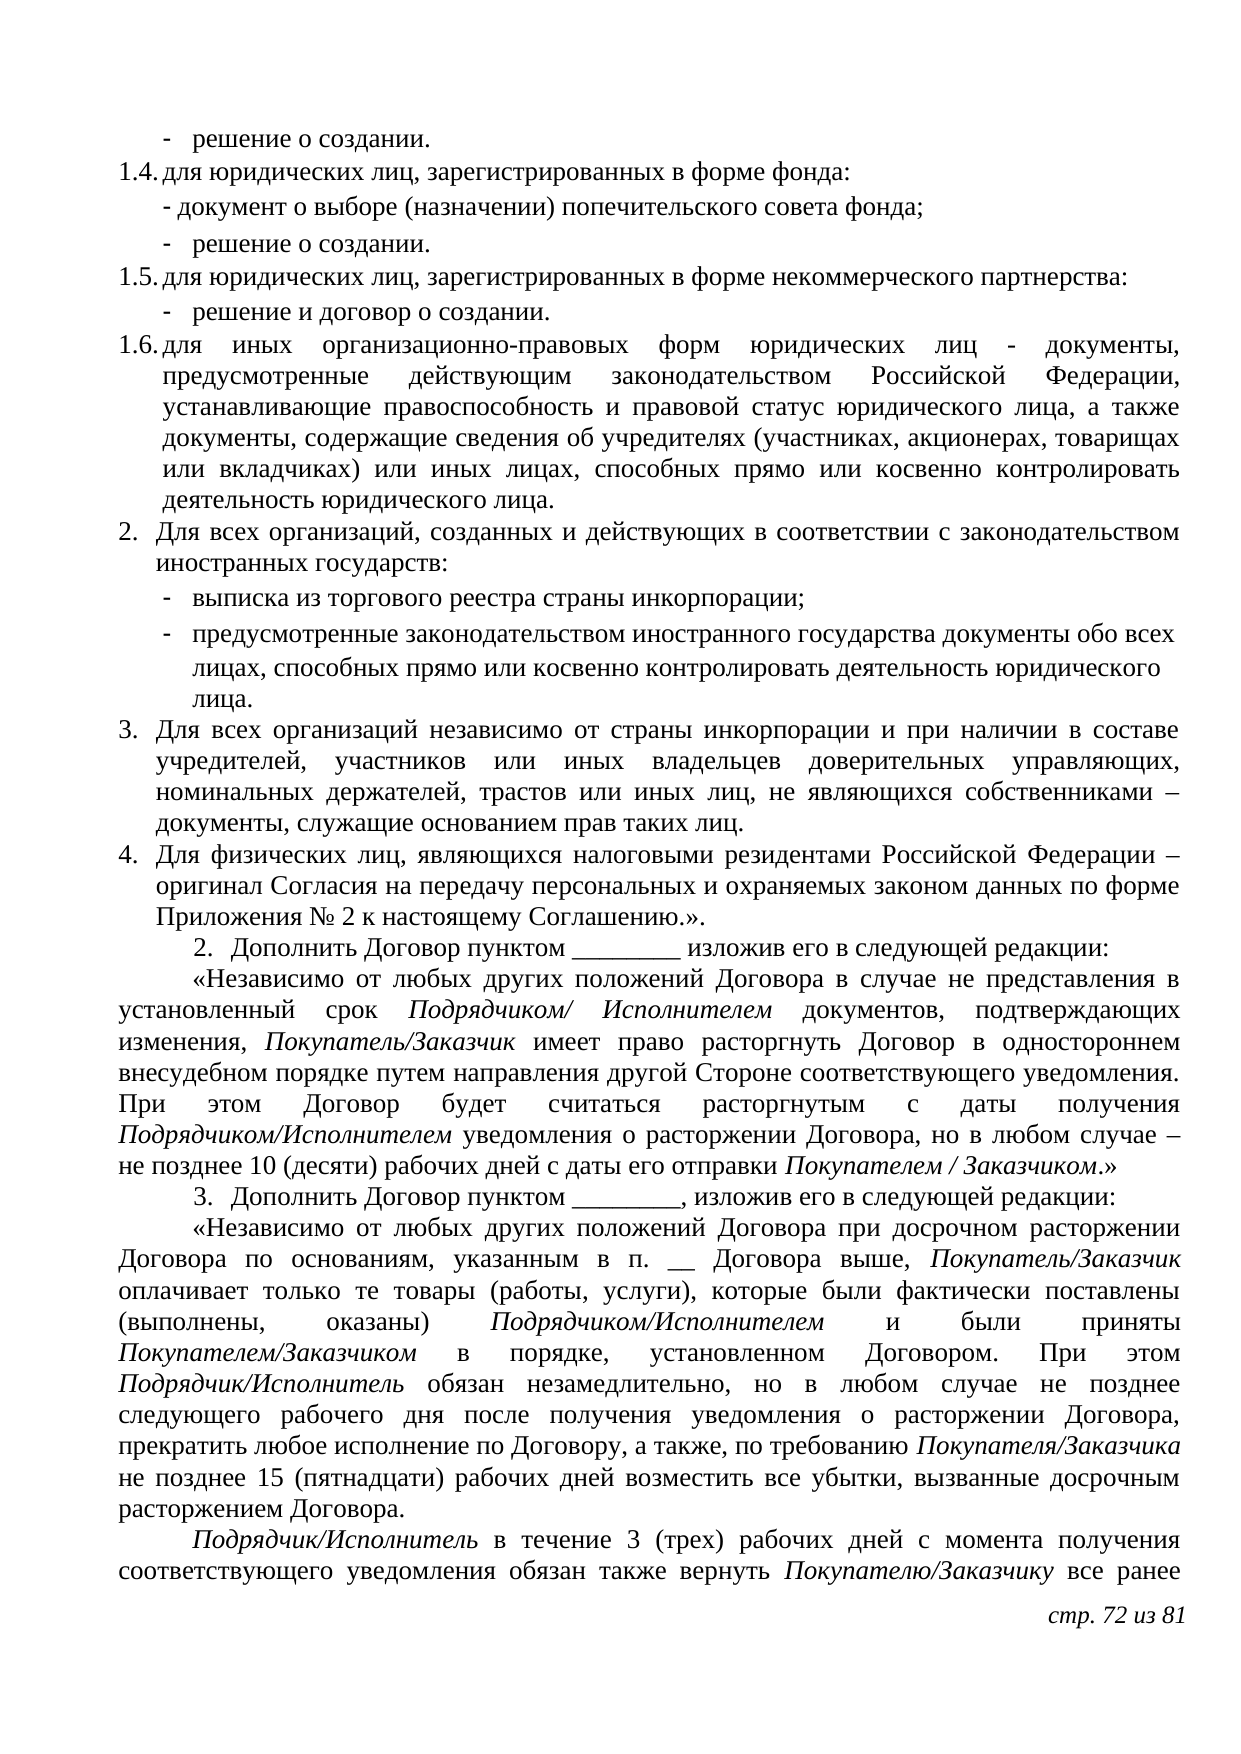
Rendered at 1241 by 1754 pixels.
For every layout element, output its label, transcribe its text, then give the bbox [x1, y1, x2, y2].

list Для всех организаций независимо от страны инкорпорации и при наличии в составе учредителей, участников или иных владельцев доверительных управляющих, номинальных держателей, трастов или иных лиц, не являющихся собственниками – документы, служащие основанием прав таких лиц. [118, 713, 1181, 838]
list документ о выборе (назначении) попечительского совета фонда; [162, 186, 1181, 223]
list Для физических лиц, являющихся налоговыми резидентами Российской Федерации – оригинал Согласия на передачу персональных и охраняемых законом данных по форме Приложения № 2 к настоящему Соглашению.». [118, 838, 1181, 931]
list решение о создании. [162, 223, 1181, 260]
list предусмотренные законодательством иностранного государства документы обо всех лицах, способных прямо или косвенно контролировать деятельность юридического лица. [162, 614, 1181, 713]
list для юридических лиц, зарегистрированных в форме некоммерческого партнерства: [118, 260, 1181, 291]
list Для всех организаций, созданных и действующих в соответствии с законодательством иностранных государств: [118, 515, 1181, 577]
list Дополнить Договор пунктом ________ изложив его в следующей редакции: [193, 931, 1181, 962]
text «Независимо от любых других положений Договора при досрочном расторжении Договора по основаниям, указанным в п. __ Договора выше, Покупатель/Заказчик оплачивает только те товары (работы, услуги), которые были фактически поставлены (выполнены, оказаны) Подрядчиком/Исполнителем и были приняты Покупателем/Заказчиком в порядке, установленном Договором. При этом Подрядчик/Исполнитель обязан незамедлительно, но в любом случае не позднее следующего рабочего дня после получения уведомления о расторжении Договора, прекратить любое исполнение по Договору, а также, по требованию Покупателя/Заказчика не позднее 15 (пятнадцати) рабочих дней возместить все убытки, вызванные досрочным расторжением Договора. [118, 1211, 1181, 1523]
list для юридических лиц, зарегистрированных в форме фонда: [118, 155, 1181, 186]
text «Независимо от любых других положений Договора в случае не представления в установленный срок Подрядчиком/ Исполнителем документов, подтверждающих изменения, Покупатель/Заказчик имеет право расторгнуть Договор в одностороннем внесудебном порядке путем направления другой Стороне соответствующего уведомления. При этом Договор будет считаться расторгнутым с даты получения Подрядчиком/Исполнителем уведомления о расторжении Договора, но в любом случае – не позднее 10 (десяти) рабочих дней с даты его отправки Покупателем / Заказчиком.» [118, 962, 1181, 1180]
list решение о создании. [162, 118, 1181, 155]
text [118, 1523, 1181, 1585]
list Дополнить Договор пунктом ________, изложив его в следующей редакции: [193, 1180, 1181, 1211]
list решение и договор о создании. [162, 291, 1181, 328]
list для иных организационно-правовых форм юридических лиц - документы, предусмотренные действующим законодательством Российской Федерации, устанавливающие правоспособность и правовой статус юридического лица, а также документы, содержащие сведения об учредителях (участниках, акционерах, товарищах или вкладчиках) или иных лицах, способных прямо или косвенно контролировать деятельность юридического лица. [118, 328, 1181, 515]
list выписка из торгового реестра страны инкорпорации; [162, 577, 1181, 614]
